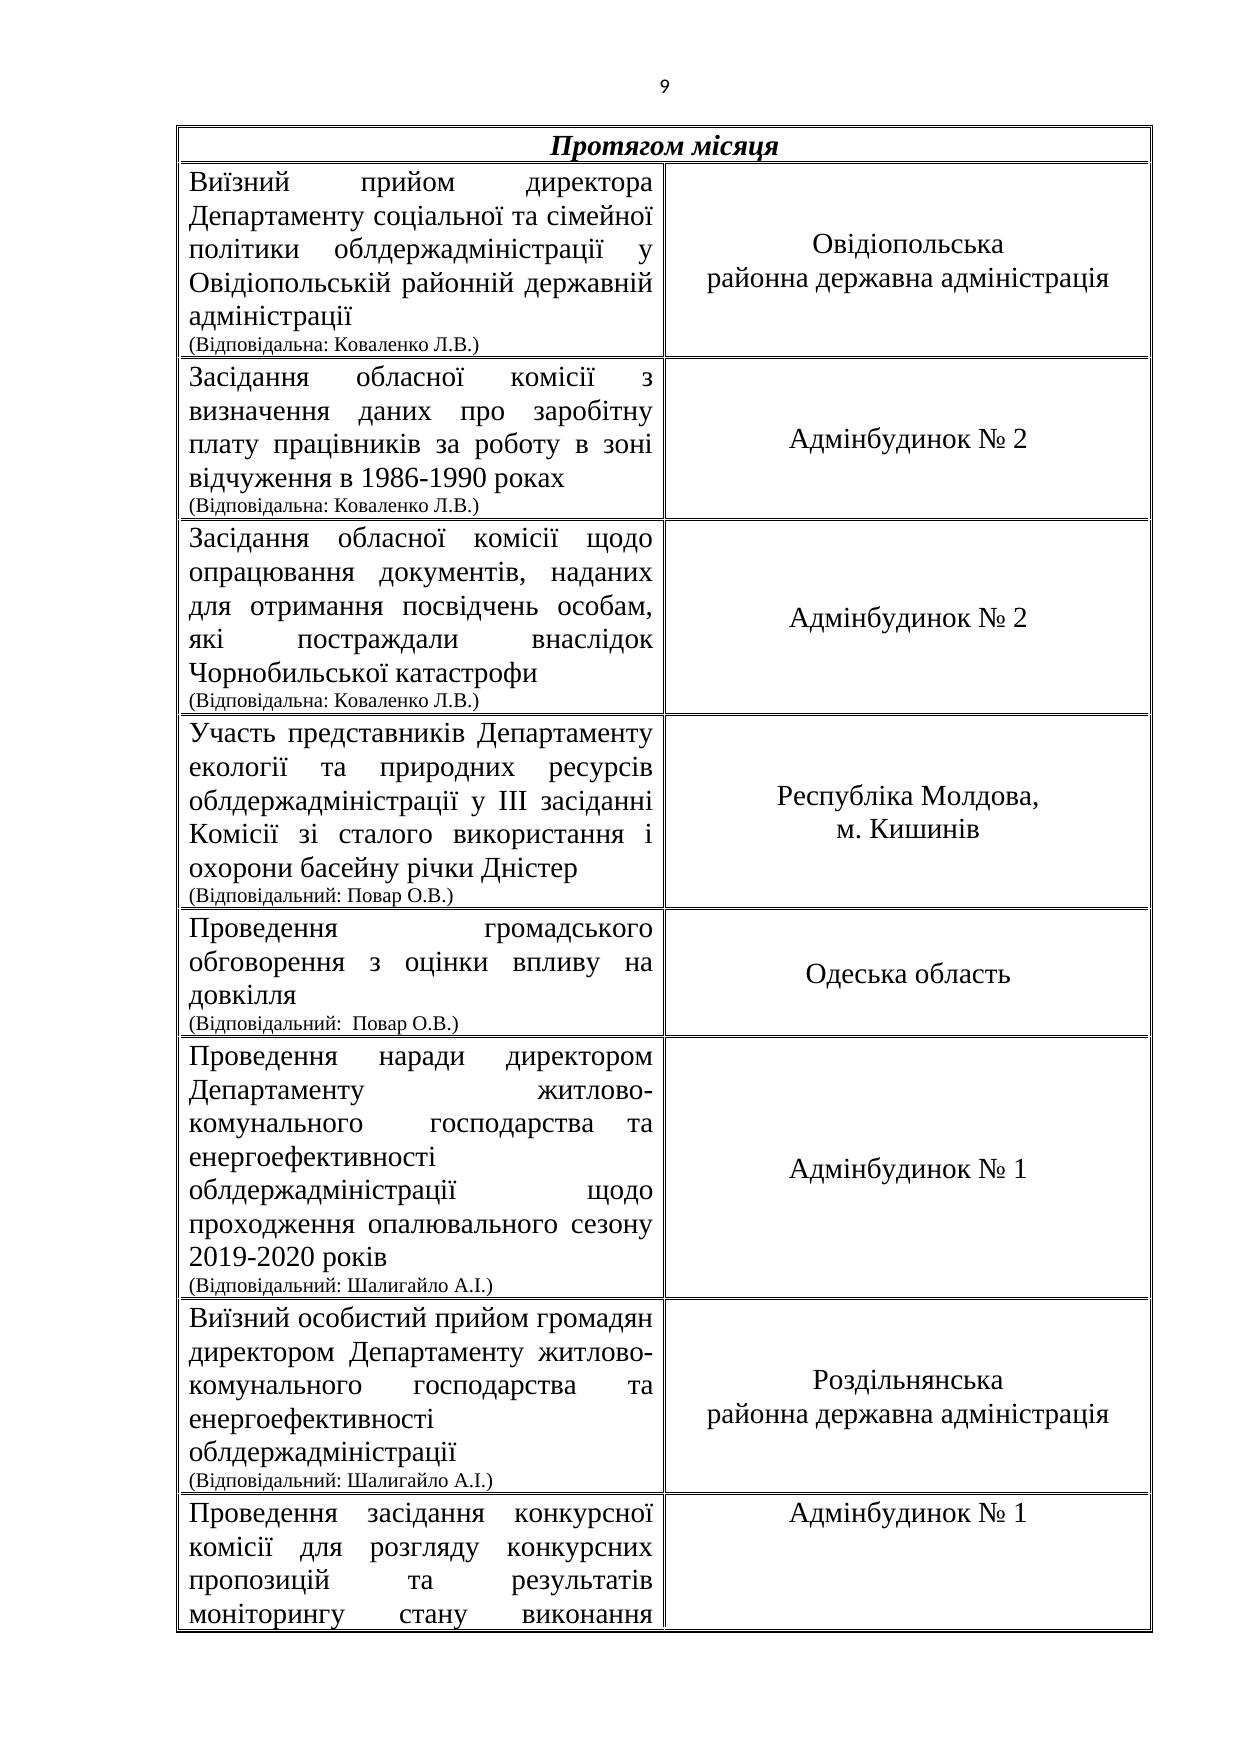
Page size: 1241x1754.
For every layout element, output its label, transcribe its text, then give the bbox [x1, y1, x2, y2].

table_cell Адмінбудинок № 1 [664, 1035, 1152, 1297]
table_cell Виїзний прийом директора Департаменту соціальної та сімейної політики облдержадміністрації у Овідіопольській районній державній адміністрації (Відповідальна: Коваленко Л.В.) [177, 161, 664, 356]
table_cell Роздільнянська районна державна адміністрація [664, 1297, 1152, 1492]
table_cell Адмінбудинок № 2 [664, 356, 1152, 517]
table_cell Проведення громадського обговорення з оцінки впливу на довкілля (Відповідальний: Повар О.В.) [177, 907, 664, 1035]
table_cell Засідання обласної комісії щодо опрацювання документів, наданих для отримання посвідчень особам, які постраждали внаслідок Чорнобильської катастрофи (Відповідальна: Коваленко Л.В.) [179, 518, 663, 712]
table_cell Участь представників Департаменту екології та природних ресурсів облдержадміністрації у ІІІ засіданні Комісії зі сталого використання і охорони басейну річки Дністер (Відповідальний: Повар О.В.) [179, 713, 663, 907]
table_cell Адмінбудинок № 2 [666, 518, 1150, 712]
table_cell Проведення наради директором Департаменту житлово-комунального господарства та енергоефективності облдержадміністрації щодо проходження опалювального сезону 2019-2020 років (Відповідальний: Шалигайло А.І.) [177, 1035, 664, 1297]
table_cell Засідання обласної комісії з визначення даних про заробітну плату працівників за роботу в зоні відчуження в 1986-1990 роках (Відповідальна: Коваленко Л.В.) [177, 356, 664, 517]
table_cell Протягом місяця [179, 128, 1150, 161]
table_cell Республіка Молдова, м. Кишинів [666, 713, 1150, 907]
table_cell Одеська область [664, 907, 1152, 1035]
table_cell Овідіопольська районна державна адміністрація [664, 161, 1152, 356]
table_cell Адмінбудинок № 1 [664, 1492, 1152, 1629]
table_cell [177, 1492, 664, 1629]
table_cell Виїзний особистий прийом громадян директором Департаменту житлово-комунального господарства та енергоефективності облдержадміністрації (Відповідальний: Шалигайло А.І.) [177, 1297, 664, 1492]
